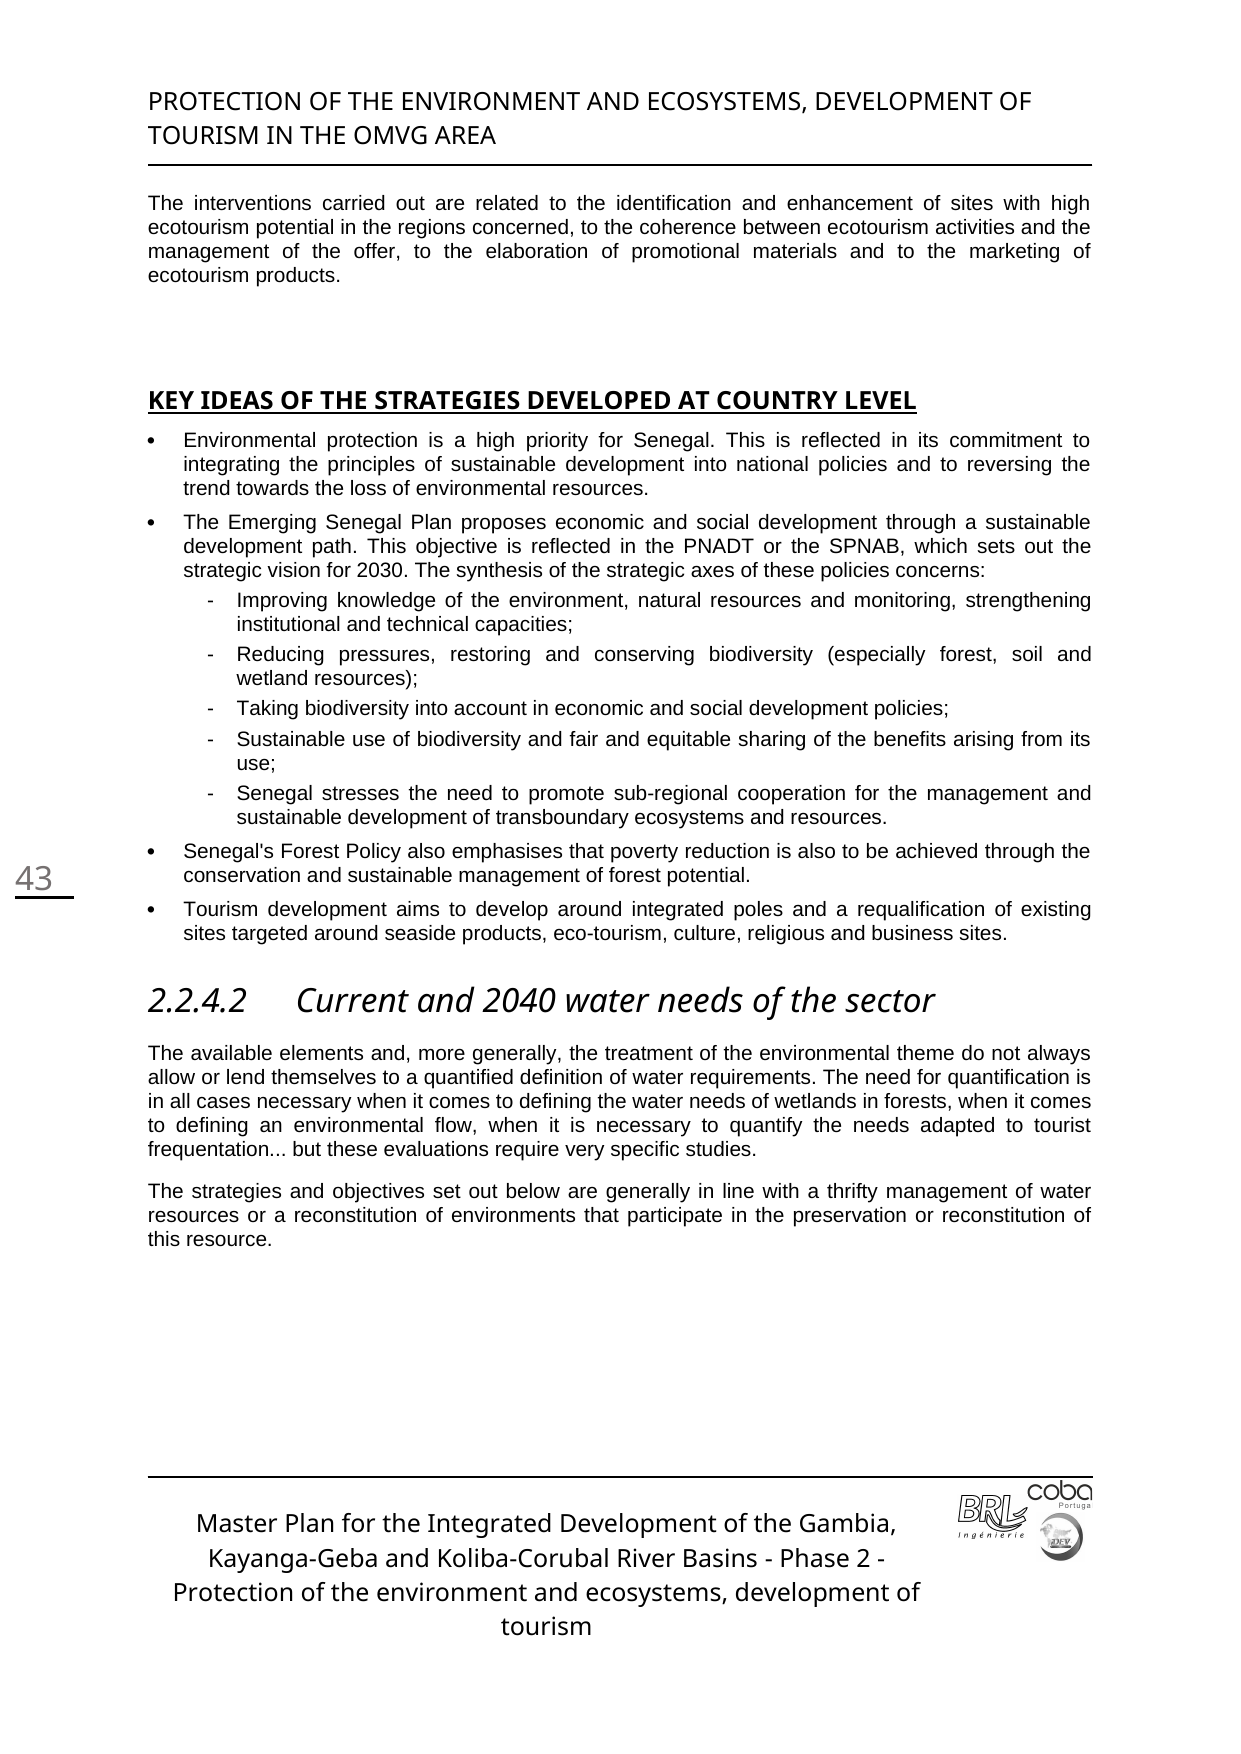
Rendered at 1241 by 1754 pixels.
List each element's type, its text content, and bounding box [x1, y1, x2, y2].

text The available elements and, more generally, the treatment of the environmental theme do not always allow or lend themselves to a quantified definition of water requirements. The need for quantification is in all cases necessary when it comes to defining the water needs of wetlands in forests, when it comes to defining an environmental flow, when it is necessary to quantify the needs adapted to tourist frequentation... but these evaluations require very specific studies. [148, 1041, 1092, 1160]
text Improving knowledge of the environment, natural resources and monitoring, strengthening institutional and technical capacities; [207, 588, 1092, 636]
text Tourism development aims to develop around integrated poles and a requalification of existing sites targeted around seaside products, eco-tourism, culture, religious and business sites. [148, 897, 1092, 945]
text Senegal's Forest Policy also emphasises that poverty reduction is also to be achieved through the conservation and sustainable management of forest potential. [148, 839, 1092, 887]
text Sustainable use of biodiversity and fair and equitable sharing of the benefits arising from its use; [207, 726, 1092, 774]
text Key ideas of the strategies developed at country level [148, 383, 1092, 417]
text The strategies and objectives set out below are generally in line with a thrifty management of water resources or a reconstitution of environments that participate in the preservation or reconstitution of this resource. [148, 1179, 1092, 1251]
text Environmental protection is a high priority for Senegal. This is reflected in its commitment to integrating the principles of sustainable development into national policies and to reversing the trend towards the loss of environmental resources. [148, 427, 1092, 499]
text Senegal stresses the need to promote sub-regional cooperation for the management and sustainable development of transboundary ecosystems and resources. [207, 781, 1092, 828]
text Taking biodiversity into account in economic and social development policies; [207, 696, 1092, 720]
text The Emerging Senegal Plan proposes economic and social development through a sustainable development path. This objective is reflected in the PNADT or the SPNAB, which sets out the strategic vision for 2030. The synthesis of the strategic axes of these policies concerns: [148, 510, 1092, 582]
picture [957, 1479, 1093, 1539]
text The interventions carried out are related to the identification and enhancement of sites with high ecotourism potential in the regions concerned, to the coherence between ecotourism activities and the management of the offer, to the elaboration of promotional materials and to the marketing of ecotourism products. [148, 191, 1092, 286]
text Reducing pressures, restoring and conserving biodiversity (especially forest, soil and wetland resources); [207, 642, 1092, 690]
subtitle Current and 2040 water needs of the sector [148, 976, 1092, 1022]
